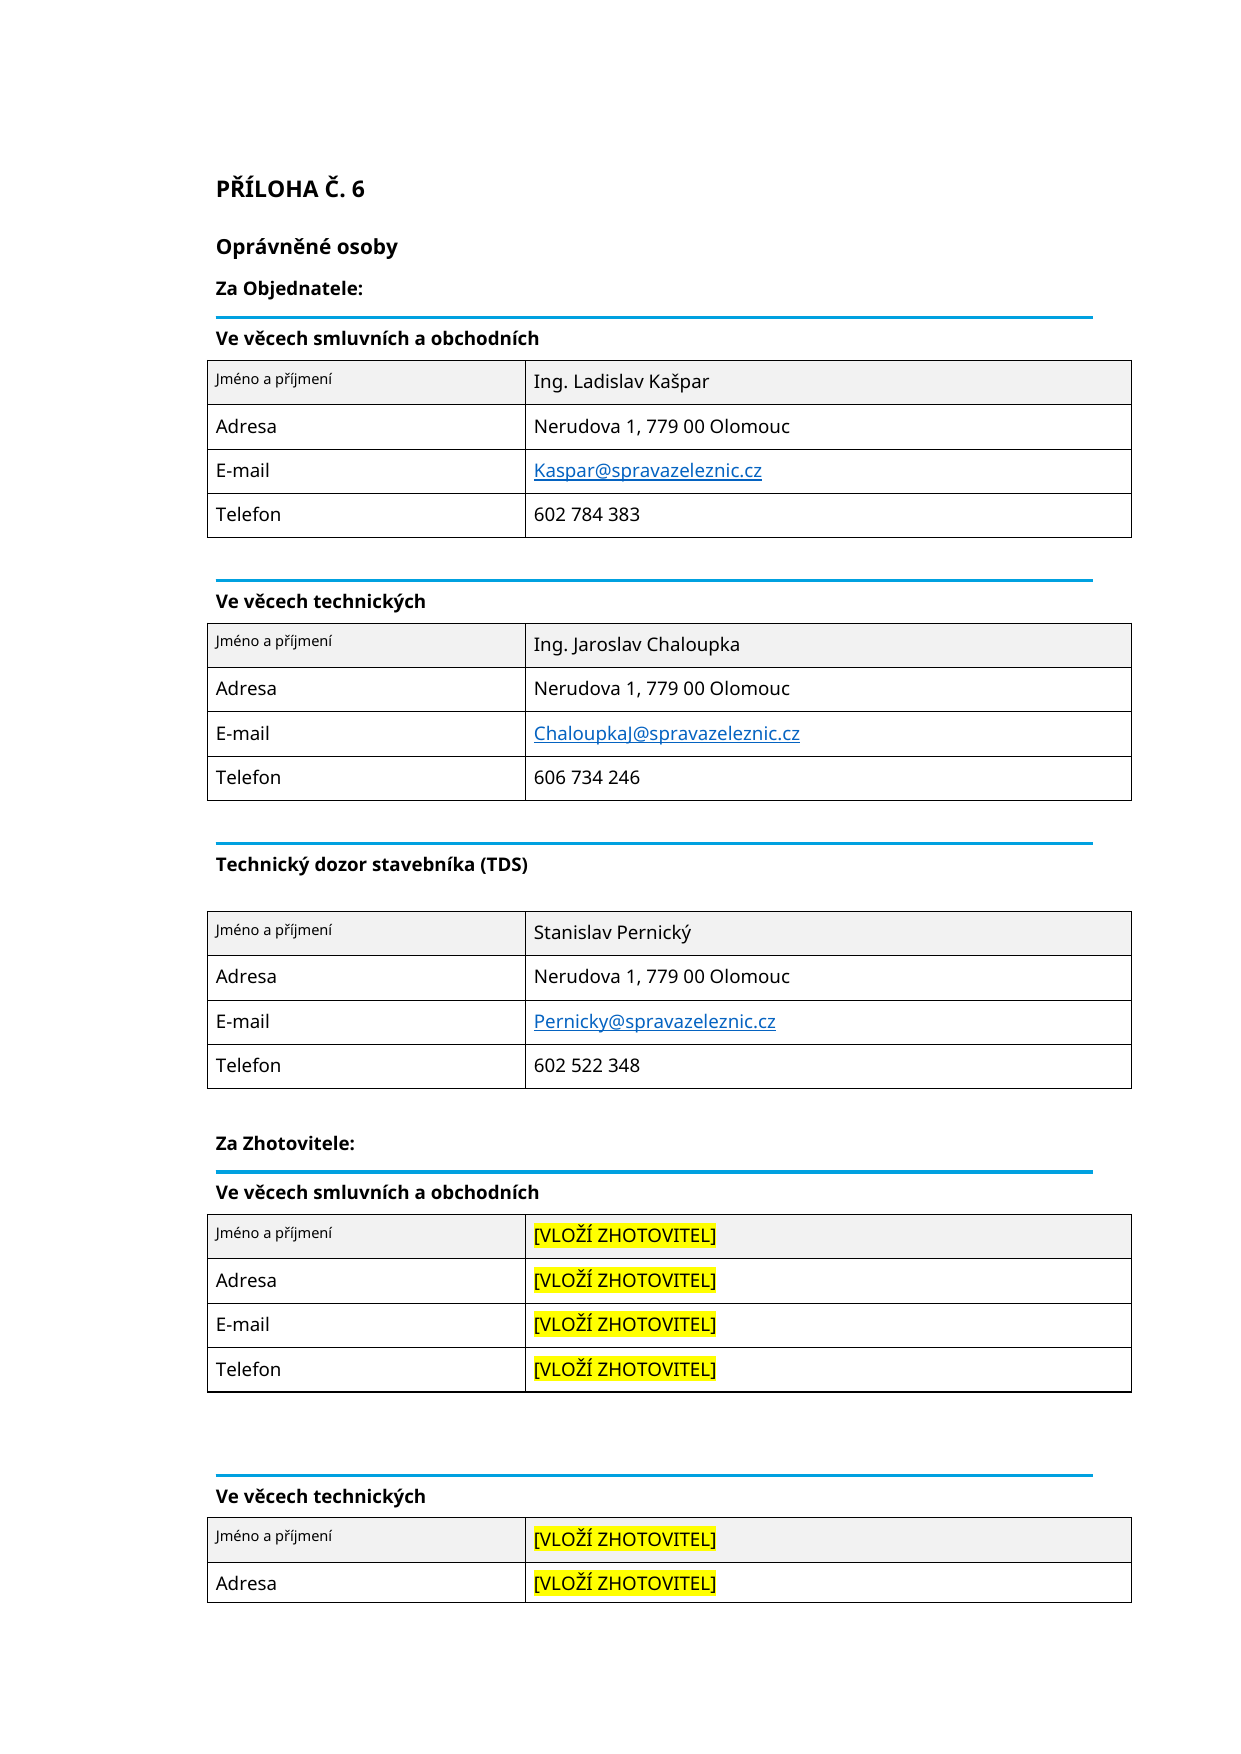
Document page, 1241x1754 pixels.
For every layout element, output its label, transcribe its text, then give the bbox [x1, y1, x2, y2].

table_cell Telefon [208, 494, 525, 537]
text Ve věcech technických [216, 582, 1093, 614]
table_cell Pernicky@spravazeleznic.cz [526, 1001, 1131, 1044]
table_cell [VLOŽÍ ZHOTOVITEL] [526, 1304, 1131, 1347]
table_header Jméno a příjmení [208, 1518, 525, 1562]
table_cell Adresa [208, 1259, 525, 1303]
table_header [VLOŽÍ ZHOTOVITEL] [526, 1215, 1131, 1258]
text Za Objednatele: [216, 276, 1093, 301]
table_cell ChaloupkaJ@spravazeleznic.cz [526, 712, 1131, 756]
table_header Jméno a příjmení [208, 1215, 525, 1258]
text Ve věcech smluvních a obchodních [216, 1174, 1093, 1205]
table_cell Nerudova 1, 779 00 Olomouc [526, 668, 1131, 711]
table_header Jméno a příjmení [208, 912, 525, 955]
table_cell E-mail [208, 1304, 525, 1347]
table_cell [VLOŽÍ ZHOTOVITEL] [526, 1563, 1131, 1602]
table_cell [VLOŽÍ ZHOTOVITEL] [526, 1348, 1131, 1391]
text Ve věcech technických [216, 1477, 1093, 1508]
table_header Ing. Jaroslav Chaloupka [526, 624, 1131, 667]
table_cell E-mail [208, 450, 525, 493]
table_cell 602 784 383 [526, 494, 1131, 537]
table_cell Adresa [208, 956, 525, 999]
table_cell Adresa [208, 668, 525, 711]
table_cell E-mail [208, 712, 525, 756]
text Oprávněné osoby [216, 232, 1093, 260]
table_cell E-mail [208, 1001, 525, 1044]
table_header Ing. Ladislav Kašpar [526, 361, 1131, 404]
table_cell Adresa [208, 405, 525, 448]
table_cell Kaspar@spravazeleznic.cz [526, 450, 1131, 493]
table_header Jméno a příjmení [208, 361, 525, 404]
table_cell 606 734 246 [526, 757, 1131, 800]
text Technický dozor stavebníka (TDS) [216, 845, 1093, 876]
text Příloha č. 6 [216, 172, 1093, 204]
table_cell Nerudova 1, 779 00 Olomouc [526, 405, 1131, 448]
text Ve věcech smluvních a obchodních [216, 319, 1093, 351]
table_cell Telefon [208, 757, 525, 800]
table_cell [VLOŽÍ ZHOTOVITEL] [526, 1259, 1131, 1303]
table_cell 602 522 348 [526, 1045, 1131, 1088]
table_header Jméno a příjmení [208, 624, 525, 667]
table_header [VLOŽÍ ZHOTOVITEL] [526, 1518, 1131, 1562]
table_cell Adresa [208, 1563, 525, 1602]
table_cell Telefon [208, 1348, 525, 1391]
text Za Zhotovitele: [216, 1130, 1093, 1155]
table_cell Telefon [208, 1045, 525, 1088]
table_header Stanislav Pernický [526, 912, 1131, 955]
table_cell Nerudova 1, 779 00 Olomouc [526, 956, 1131, 999]
